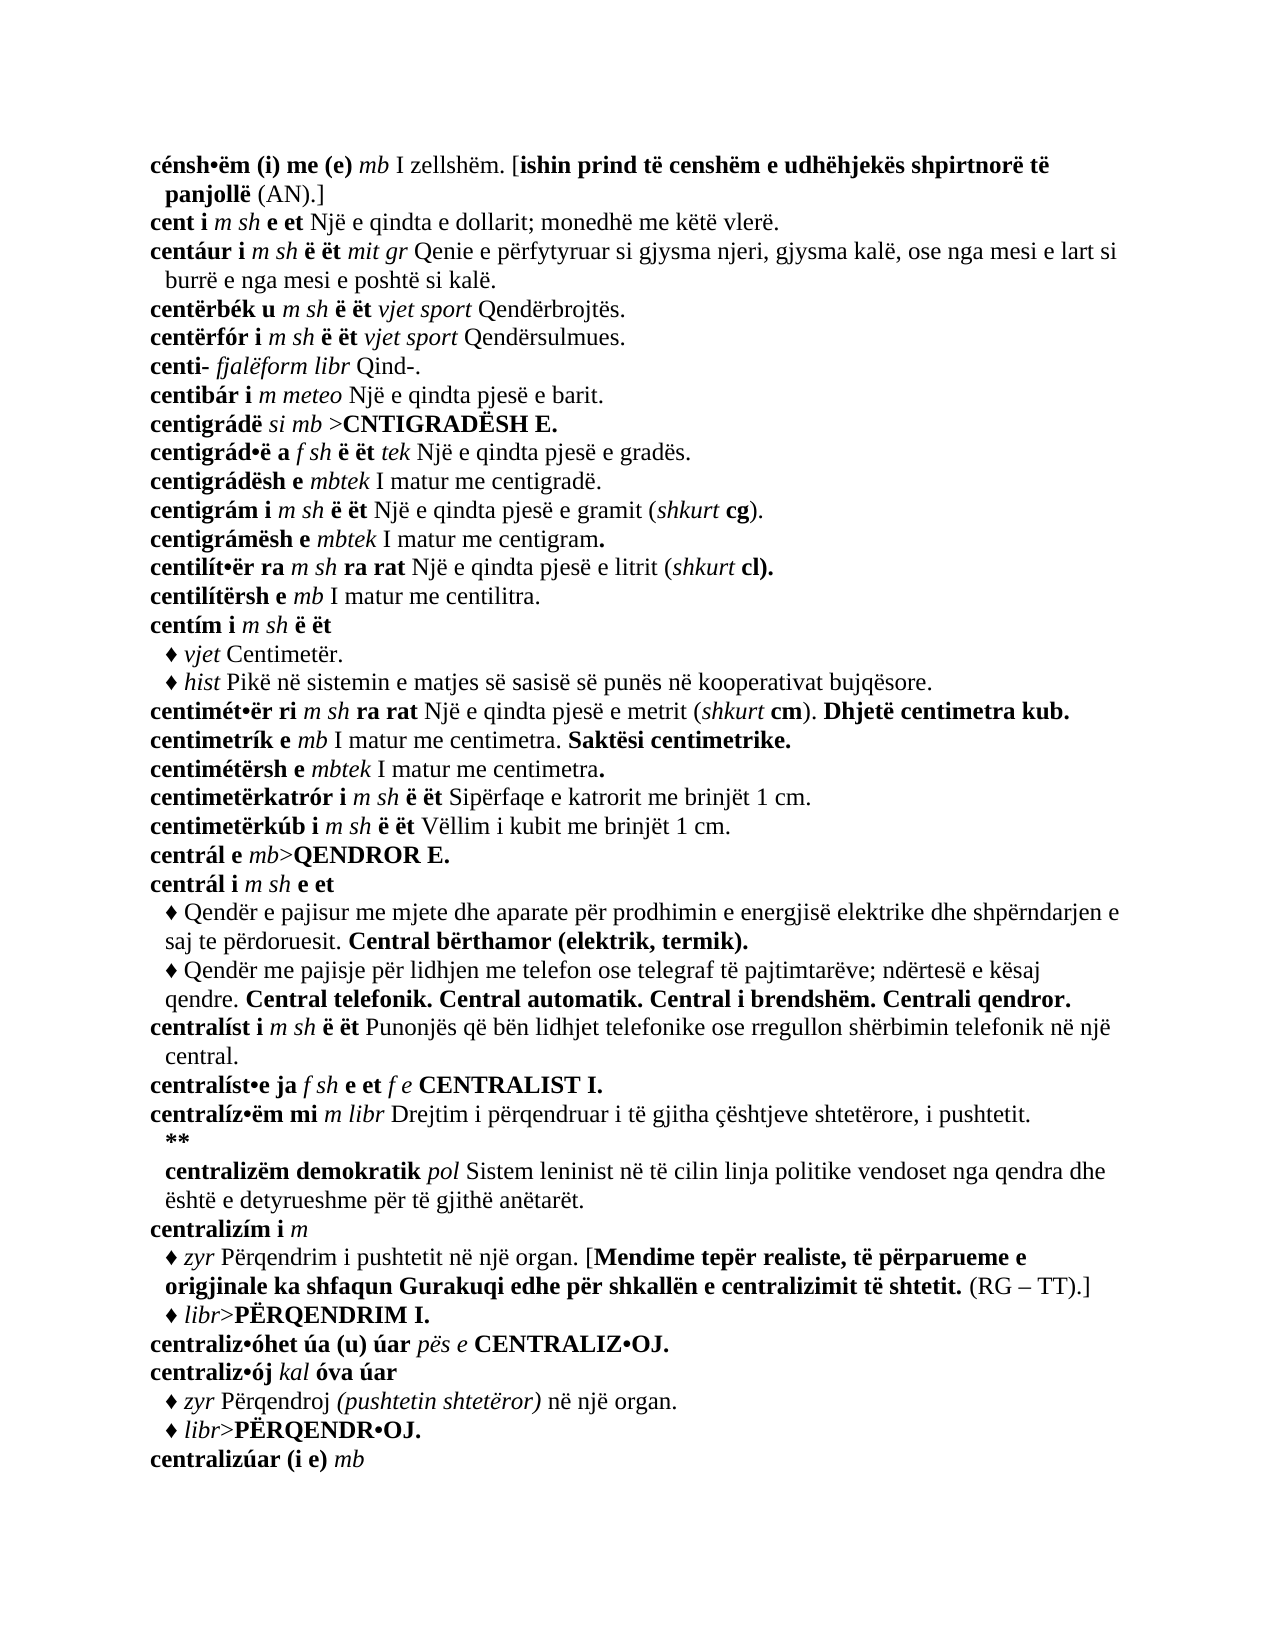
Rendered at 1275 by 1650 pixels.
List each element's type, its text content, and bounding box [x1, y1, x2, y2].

text centigrádësh e mbtek I matur me centigradë. [150, 466, 1120, 495]
text cénsh•ëm (i) me (e) mb I zellshëm. [ishin prind të censhëm e udhëhjekës shpirtnorë të panjollë (AN).] [150, 150, 1120, 207]
text centimetrík e mb I matur me centimetra. Saktësi centimetrike. [150, 725, 1120, 754]
text centërfór i m sh ë ët vjet sport Qendërsulmues. [150, 322, 1120, 351]
text ♦ zyr Përqendroj (pushtetin shtetëror) në një organ. [150, 1386, 1120, 1415]
text centigrád•ë a f sh ë ët tek Një e qindta pjesë e gradës. [150, 437, 1120, 466]
text ♦ Qendër e pajisur me mjete dhe aparate për prodhimin e energjisë elektrike dhe shpërndarjen e saj te përdoruesit. Central bërthamor (elektrik, termik). [150, 897, 1120, 955]
text centralíst i m sh ë ët Punonjës që bën lidhjet telefonike ose rregullon shërbimin telefonik në një central. [150, 1012, 1120, 1070]
text centigrámësh e mbtek I matur me centigram. [150, 524, 1120, 552]
text centimetërkúb i m sh ë ët Vëllim i kubit me brinjët 1 cm. [150, 811, 1120, 840]
text centralizím i m [150, 1214, 1120, 1242]
text centimét•ër ri m sh ra rat Një e qindta pjesë e metrit (shkurt cm). Dhjetë centimetra kub. [150, 696, 1120, 725]
text centralíst•e ja f sh e et f e CENTRALIST I. [150, 1070, 1120, 1099]
text centilítërsh e mb I matur me centilitra. [150, 581, 1120, 610]
text centáur i m sh ë ët mit gr Qenie e përfytyruar si gjysma njeri, gjysma kalë, ose nga mesi e lart si burrë e nga mesi e poshtë si kalë. [150, 236, 1120, 294]
text centibár i m meteo Një e qindta pjesë e barit. [150, 380, 1120, 409]
text centi- fjalëform libr Qind-. [150, 351, 1120, 380]
text centralizëm demokratik pol Sistem leninist në të cilin linja politike vendoset nga qendra dhe është e detyrueshme për të gjithë anëtarët. [150, 1156, 1120, 1214]
text centimetërkatrór i m sh ë ët Sipërfaqe e katrorit me brinjët 1 cm. [150, 782, 1120, 811]
text centím i m sh ë ët [150, 610, 1120, 639]
text ♦ hist Pikë në sistemin e matjes së sasisë së punës në kooperativat bujqësore. [150, 667, 1120, 696]
text ♦ Qendër me pajisje për lidhjen me telefon ose telegraf të pajtimtarëve; ndërtesë e kësaj qendre. Central telefonik. Central automatik. Central i brendshëm. Centrali qendror. [150, 955, 1120, 1012]
text ♦ libr>PËRQENDRIM I. [150, 1300, 1120, 1329]
text centigrám i m sh ë ët Një e qindta pjesë e gramit (shkurt cg). [150, 495, 1120, 524]
text centrál e mb>QENDROR E. [150, 840, 1120, 869]
text centrál i m sh e et [150, 869, 1120, 897]
text centralizúar (i e) mb [150, 1444, 1120, 1472]
text centimétërsh e mbtek I matur me centimetra. [150, 754, 1120, 782]
text centigrádë si mb >CNTIGRADËSH E. [150, 409, 1120, 437]
text cent i m sh e et Një e qindta e dollarit; monedhë me këtë vlerë. [150, 207, 1120, 236]
text centralíz•ëm mi m libr Drejtim i përqendruar i të gjitha çështjeve shtetërore, i pushtetit. [150, 1099, 1120, 1127]
text centraliz•ój kal óva úar [150, 1357, 1120, 1386]
text centilít•ër ra m sh ra rat Një e qindta pjesë e litrit (shkurt cl). [150, 552, 1120, 581]
text ♦ vjet Centimetër. [150, 639, 1120, 667]
text centraliz•óhet úa (u) úar pës e CENTRALIZ•OJ. [150, 1329, 1120, 1357]
text ** [150, 1127, 1120, 1156]
text ♦ zyr Përqendrim i pushtetit në një organ. [Mendime tepër realiste, të përparueme e origjinale ka shfaqun Gurakuqi edhe për shkallën e centralizimit të shtetit. (RG – TT).] [150, 1242, 1120, 1300]
text ♦ libr>PËRQENDR•OJ. [150, 1415, 1120, 1444]
text centërbék u m sh ë ët vjet sport Qendërbrojtës. [150, 294, 1120, 322]
